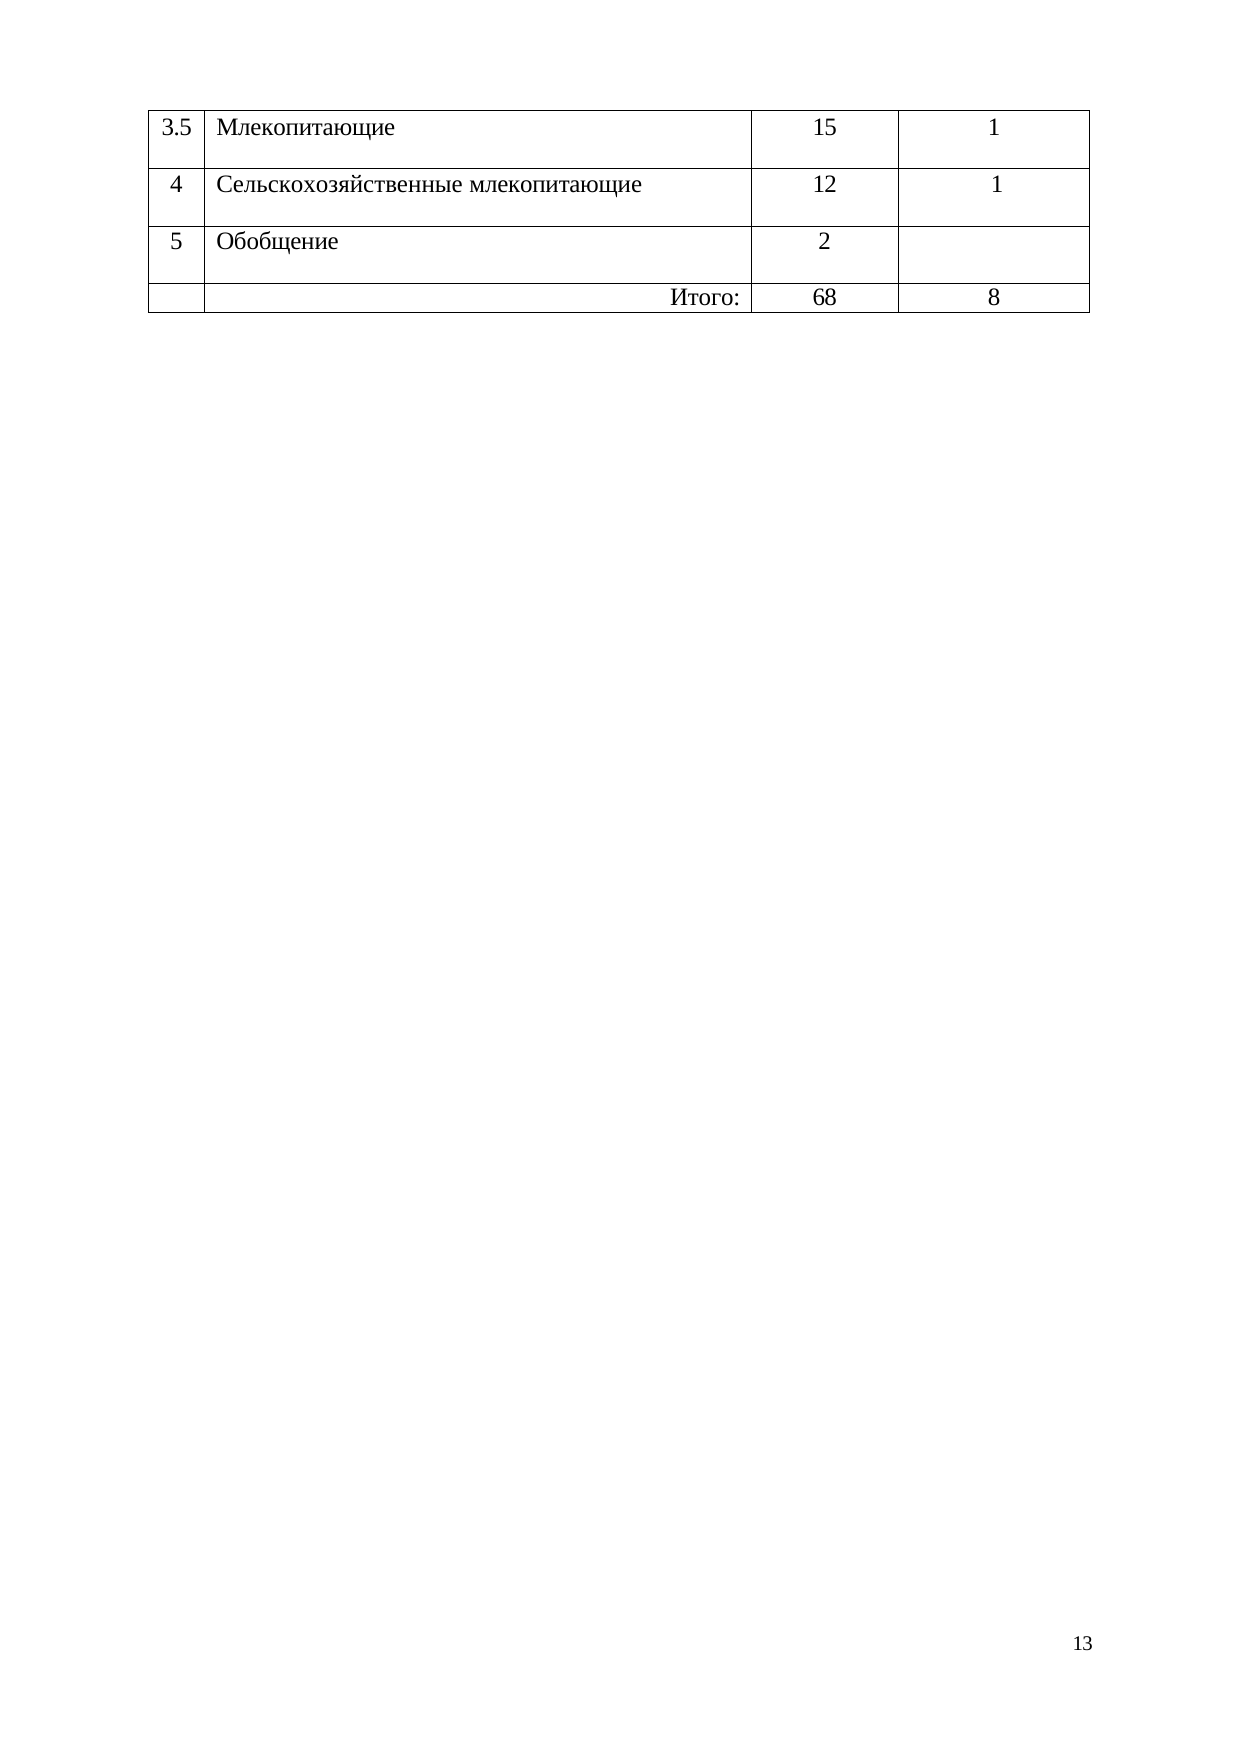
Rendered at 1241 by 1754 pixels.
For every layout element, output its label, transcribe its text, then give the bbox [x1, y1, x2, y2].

table_cell Сельскохозяйственные млекопитающие [205, 169, 751, 226]
table_cell [899, 227, 1089, 283]
table_cell Обобщение [205, 227, 751, 283]
table_cell 68 [752, 284, 898, 312]
table_header Млекопитающие [205, 111, 751, 168]
table_cell [149, 284, 204, 312]
table_cell 12 [752, 169, 898, 226]
table_cell 8 [899, 284, 1089, 312]
table_cell 5 [149, 227, 204, 283]
table_cell 2 [752, 227, 898, 283]
table_cell 1 [899, 169, 1089, 226]
table_header 3.5 [149, 111, 204, 168]
table_header 1 [899, 111, 1089, 168]
table_header 15 [752, 111, 898, 168]
table_cell Итого: [205, 284, 751, 312]
table_cell 4 [149, 169, 204, 226]
